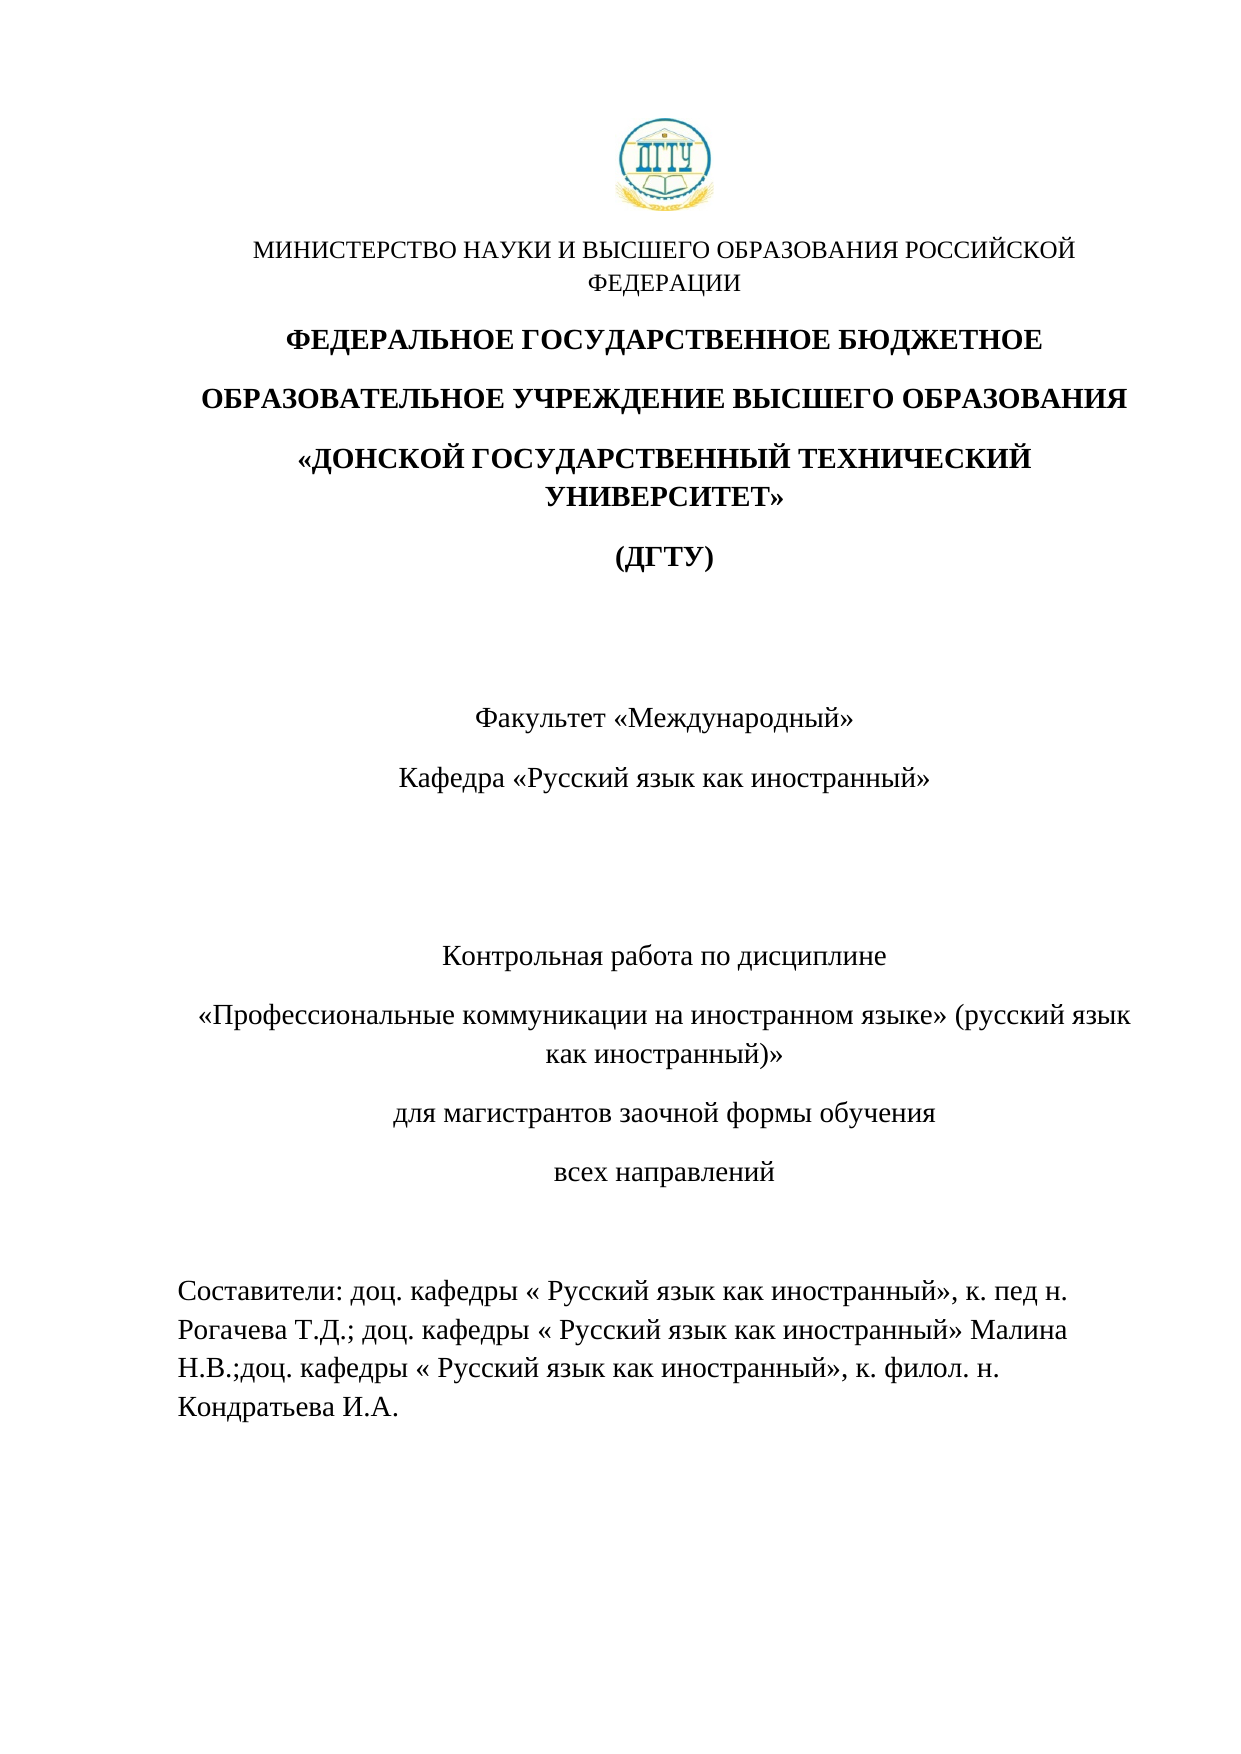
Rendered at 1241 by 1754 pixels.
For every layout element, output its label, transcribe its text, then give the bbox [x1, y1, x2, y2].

text для магистрантов заочной формы обучения [177, 1095, 1152, 1129]
text ФЕДЕРАЛЬНОЕ ГОСУДАРСТВЕННОЕ БЮДЖЕТНОЕ [177, 322, 1152, 356]
text Контрольная работа по дисциплине [177, 938, 1152, 971]
text Составители: доц. кафедры « Русский язык как иностранный», к. пед н. Рогачева Т.Д.; доц. кафедры « Русский язык как иностранный» Малина Н.В.;доц. кафедры « Русский язык как иностранный», к. филол. н. Кондратьева И.А. [177, 1273, 1152, 1422]
text (ДГТУ) [177, 539, 1152, 572]
picture [615, 118, 714, 211]
text Факультет «Международный» [177, 700, 1152, 734]
text «ДОНСКОЙ ГОСУДАРСТВЕННЫЙ ТЕХНИЧЕСКИЙ УНИВЕРСИТЕТ» [177, 441, 1152, 513]
text Кафедра «Русский язык как иностранный» [177, 760, 1152, 793]
text всех направлений [177, 1154, 1152, 1188]
text МИНИСТЕРСТВО НАУКИ И ВЫСШЕГО ОБРАЗОВАНИЯ РОССИЙСКОЙ ФЕДЕРАЦИИ [177, 235, 1152, 297]
text ОБРАЗОВАТЕЛЬНОЕ УЧРЕЖДЕНИЕ ВЫСШЕГО ОБРАЗОВАНИЯ [177, 382, 1152, 415]
text «Профессиональные коммуникации на иностранном языке» (русский язык как иностранный)» [177, 997, 1152, 1069]
